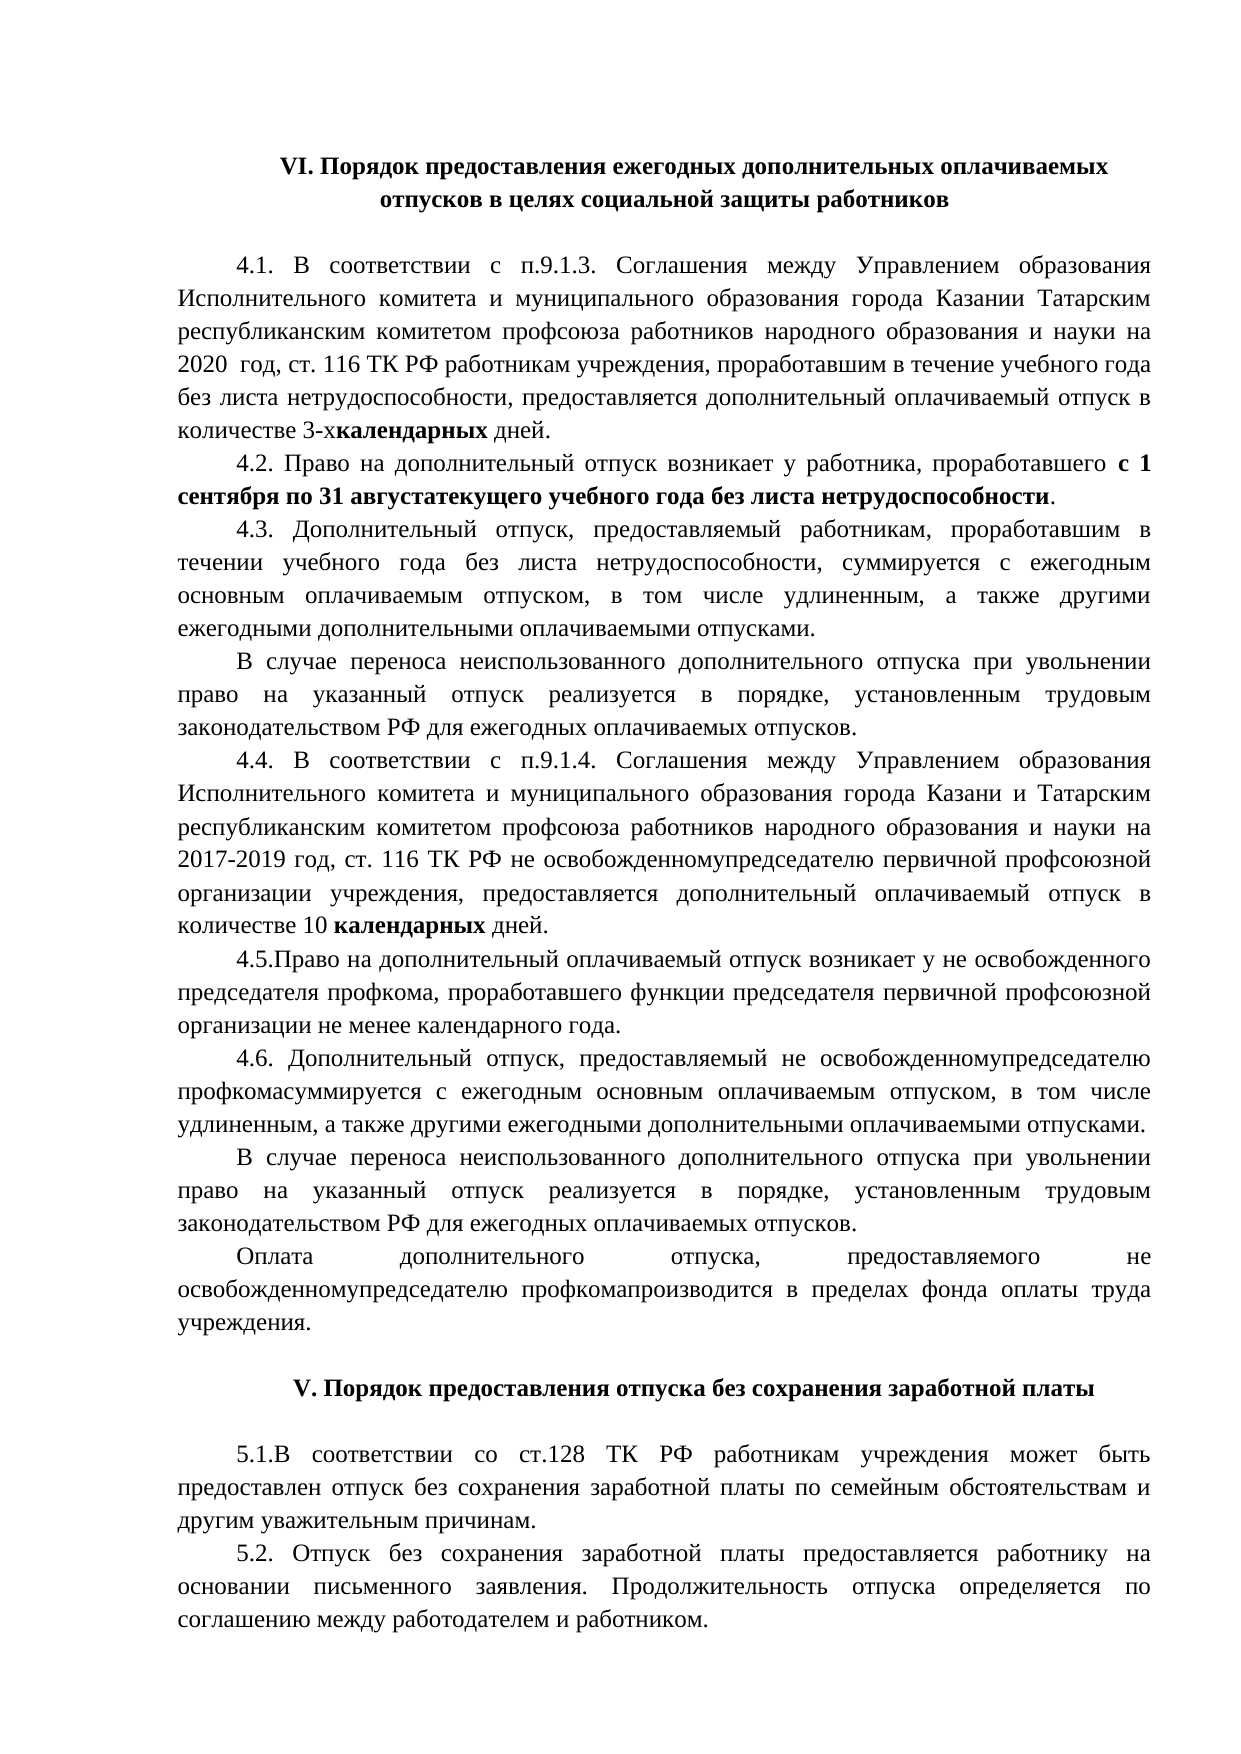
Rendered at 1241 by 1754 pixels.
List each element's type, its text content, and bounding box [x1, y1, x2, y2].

text VI. Порядок предоставления ежегодных дополнительных оплачиваемых отпусков в целях социальной защиты работников [177, 151, 1152, 213]
text 5.2. Отпуск без сохранения заработной платы предоставляется работнику на основании письменного заявления. Продолжительность отпуска определяется по соглашению между работодателем и работником. [177, 1538, 1152, 1633]
text 4.5.Право на дополнительный оплачиваемый отпуск возникает у не освобожденного председателя профкома, проработавшего функции председателя первичной профсоюзной организации не менее календарного года. [177, 944, 1152, 1038]
text В случае переноса неиспользованного дополнительного отпуска при увольнении право на указанный отпуск реализуется в порядке, установленным трудовым законодательством РФ для ежегодных оплачиваемых отпусков. [177, 646, 1152, 741]
text 4.1. В соответствии с п.9.1.3. Соглашения между Управлением образования Исполнительного комитета и муниципального образования города Казании Татарским республиканским комитетом профсоюза работников народного образования и науки на 2020 год, ст. 116 ТК РФ работникам учреждения, проработавшим в течение учебного года без листа нетрудоспособности, предоставляется дополнительный оплачиваемый отпуск в количестве 3-хкалендарных дней. [177, 250, 1152, 444]
text 5.1.В соответствии со ст.128 ТК РФ работникам учреждения может быть предоставлен отпуск без сохранения заработной платы по семейным обстоятельствам и другим уважительным причинам. [177, 1439, 1152, 1534]
text 4.4. В соответствии с п.9.1.4. Соглашения между Управлением образования Исполнительного комитета и муниципального образования города Казани и Татарским республиканским комитетом профсоюза работников народного образования и науки на 2017-2019 год, ст. 116 ТК РФ не освобожденномупредседателю первичной профсоюзной организации учреждения, предоставляется дополнительный оплачиваемый отпуск в количестве 10 календарных дней. [177, 746, 1152, 939]
text Оплата дополнительного отпуска, предоставляемого не освобожденномупредседателю профкомапроизводится в пределах фонда оплаты труда учреждения. [177, 1241, 1152, 1336]
text 4.2. Право на дополнительный отпуск возникает у работника, проработавшего с 1 сентября по 31 августатекущего учебного года без листа нетрудоспособности. [177, 448, 1152, 510]
text V. Порядок предоставления отпуска без сохранения заработной платы [177, 1373, 1152, 1402]
text 4.6. Дополнительный отпуск, предоставляемый не освобожденномупредседателю профкомасуммируется с ежегодным основным оплачиваемым отпуском, в том числе удлиненным, а также другими ежегодными дополнительными оплачиваемыми отпусками. [177, 1043, 1152, 1137]
text В случае переноса неиспользованного дополнительного отпуска при увольнении право на указанный отпуск реализуется в порядке, установленным трудовым законодательством РФ для ежегодных оплачиваемых отпусков. [177, 1142, 1152, 1237]
text 4.3. Дополнительный отпуск, предоставляемый работникам, проработавшим в течении учебного года без листа нетрудоспособности, суммируется с ежегодным основным оплачиваемым отпуском, в том числе удлиненным, а также другими ежегодными дополнительными оплачиваемыми отпусками. [177, 514, 1152, 642]
